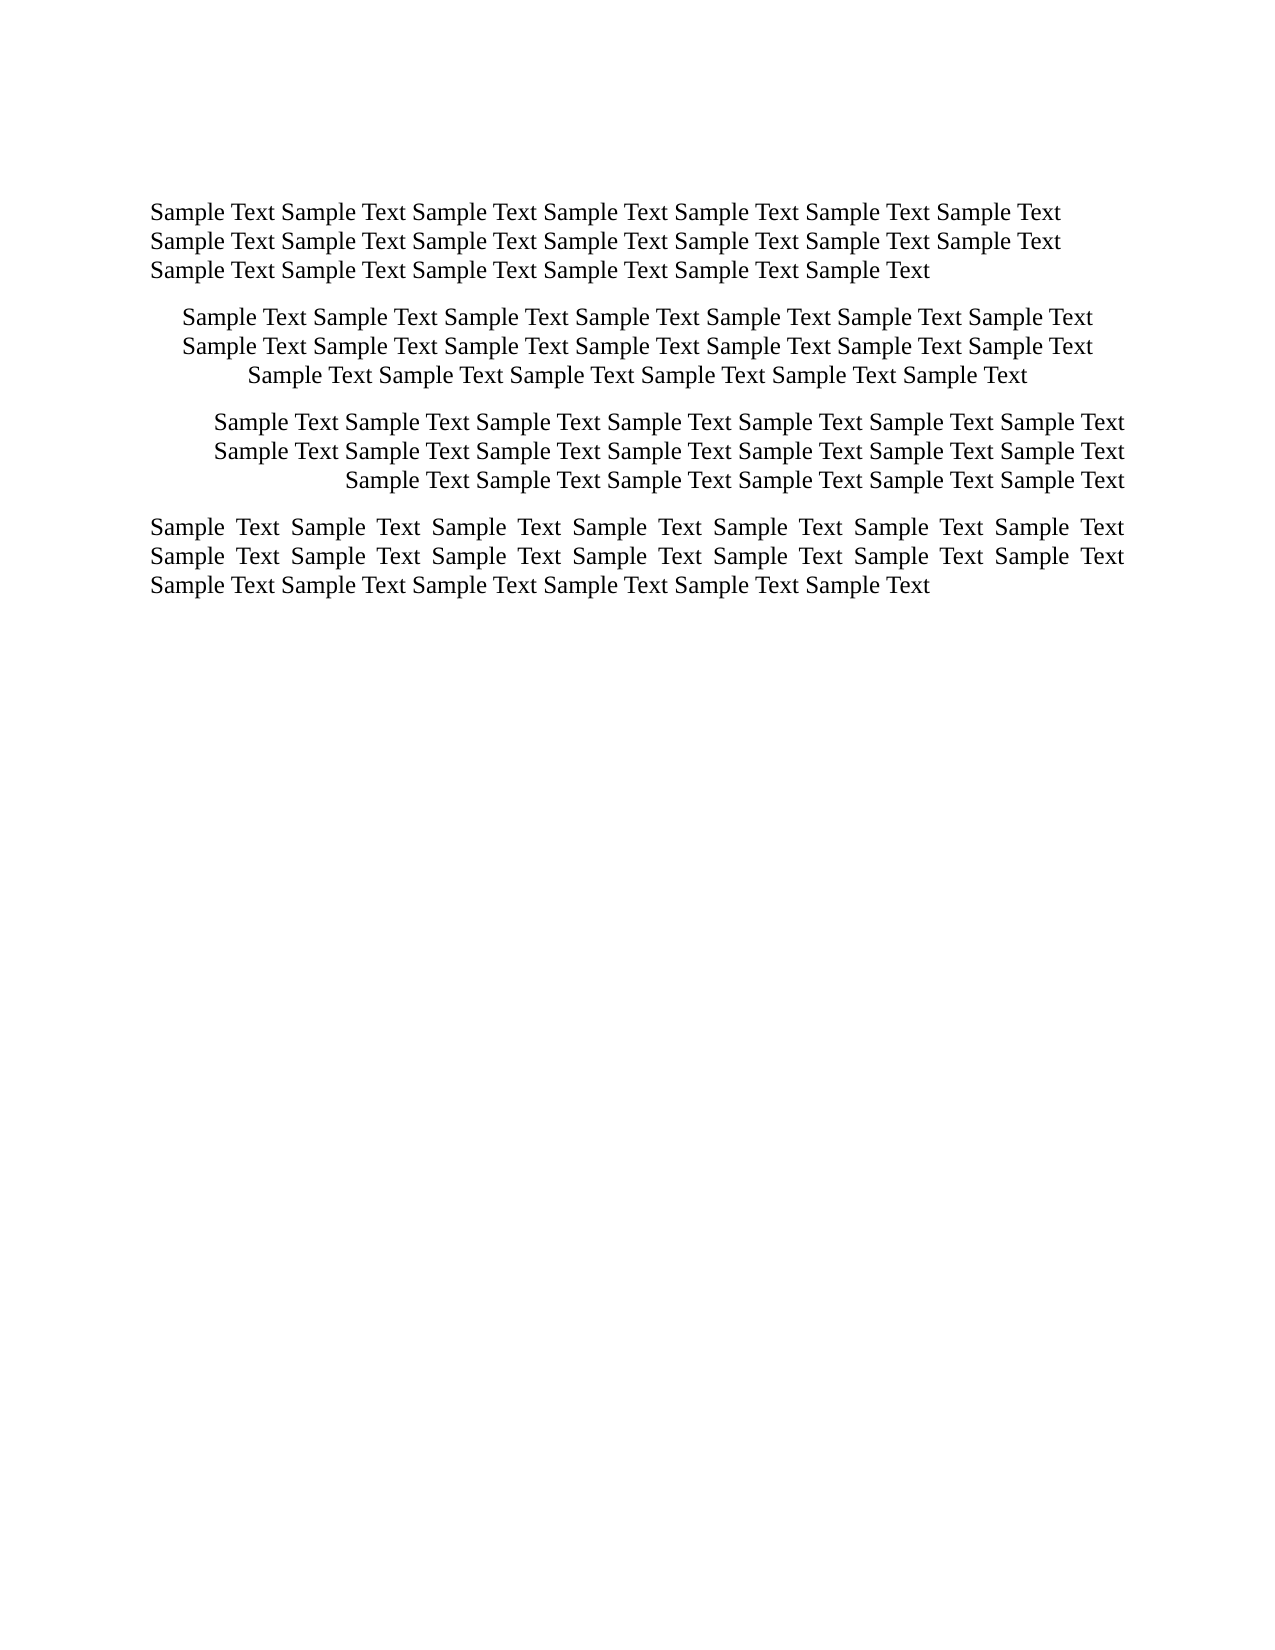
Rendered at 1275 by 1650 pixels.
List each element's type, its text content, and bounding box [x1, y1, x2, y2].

text Sample Text Sample Text Sample Text Sample Text Sample Text Sample Text Sample Text Sample Text Sample Text Sample Text Sample Text Sample Text Sample Text Sample Text Sample Text Sample Text Sample Text Sample Text Sample Text Sample Text [150, 197, 1125, 284]
text Sample Text Sample Text Sample Text Sample Text Sample Text Sample Text Sample Text Sample Text Sample Text Sample Text Sample Text Sample Text Sample Text Sample Text Sample Text Sample Text Sample Text Sample Text Sample Text Sample Text [150, 407, 1125, 494]
text Sample Text Sample Text Sample Text Sample Text Sample Text Sample Text Sample Text Sample Text Sample Text Sample Text Sample Text Sample Text Sample Text Sample Text Sample Text Sample Text Sample Text Sample Text Sample Text Sample Text [150, 512, 1125, 599]
text Sample Text Sample Text Sample Text Sample Text Sample Text Sample Text Sample Text Sample Text Sample Text Sample Text Sample Text Sample Text Sample Text Sample Text Sample Text Sample Text Sample Text Sample Text Sample Text Sample Text [150, 302, 1125, 389]
